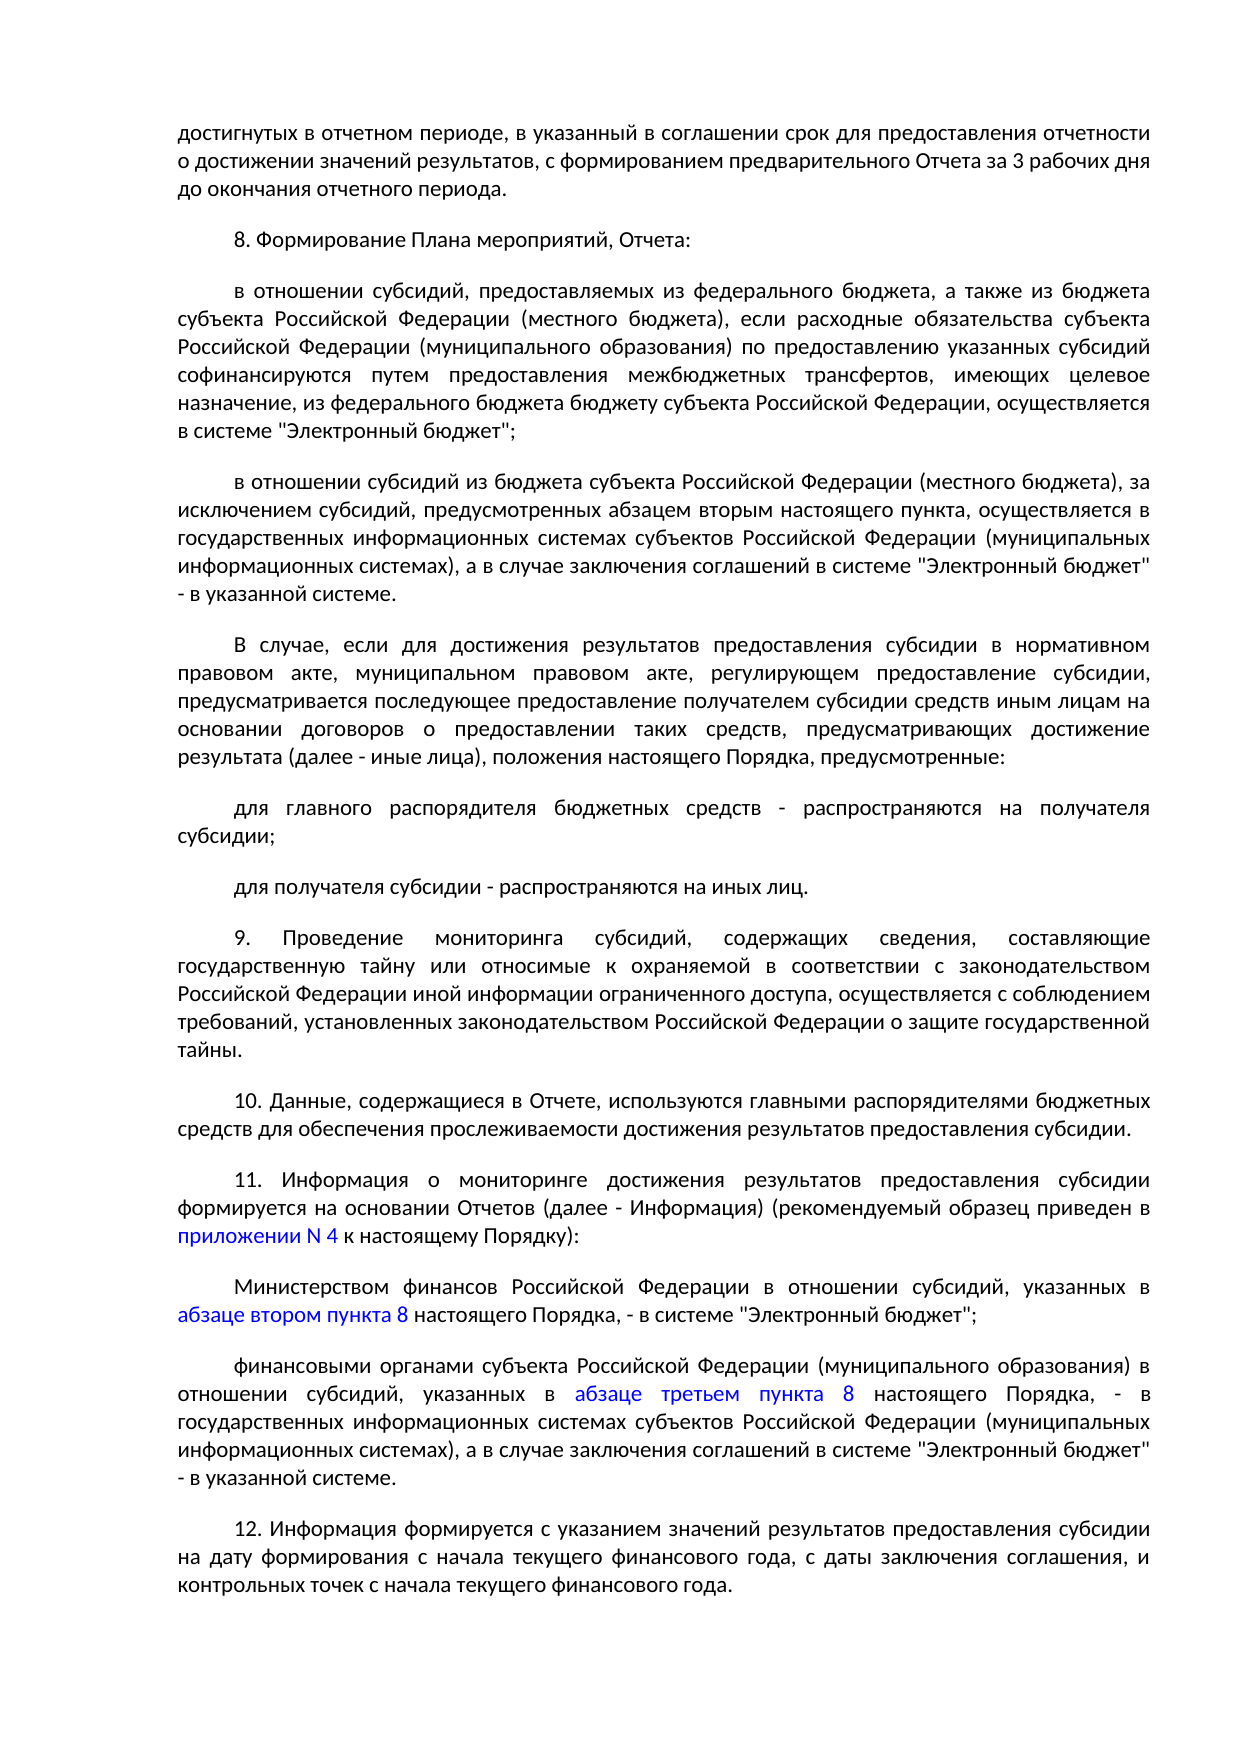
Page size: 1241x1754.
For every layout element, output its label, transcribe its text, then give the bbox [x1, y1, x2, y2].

text 12. Информация формируется с указанием значений результатов предоставления субсидии на дату формирования с начала текущего финансового года, с даты заключения соглашения, и контрольных точек с начала текущего финансового года. [177, 1514, 1152, 1598]
text в отношении субсидий, предоставляемых из федерального бюджета, а также из бюджета субъекта Российской Федерации (местного бюджета), если расходные обязательства субъекта Российской Федерации (муниципального образования) по предоставлению указанных субсидий софинансируются путем предоставления межбюджетных трансфертов, имеющих целевое назначение, из федерального бюджета бюджету субъекта Российской Федерации, осуществляется в системе "Электронный бюджет"; [177, 276, 1152, 444]
text 11. Информация о мониторинге достижения результатов предоставления субсидии формируется на основании Отчетов (далее - Информация) (рекомендуемый образец приведен в приложении N 4 к настоящему Порядку): [177, 1165, 1152, 1249]
text Министерством финансов Российской Федерации в отношении субсидий, указанных в абзаце втором пункта 8 настоящего Порядка, - в системе "Электронный бюджет"; [177, 1272, 1152, 1328]
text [177, 118, 1152, 202]
text для получателя субсидии - распространяются на иных лиц. [177, 872, 1152, 900]
text 9. Проведение мониторинга субсидий, содержащих сведения, составляющие государственную тайну или относимые к охраняемой в соответствии с законодательством Российской Федерации иной информации ограниченного доступа, осуществляется с соблюдением требований, установленных законодательством Российской Федерации о защите государственной тайны. [177, 923, 1152, 1063]
text В случае, если для достижения результатов предоставления субсидии в нормативном правовом акте, муниципальном правовом акте, регулирующем предоставление субсидии, предусматривается последующее предоставление получателем субсидии средств иным лицам на основании договоров о предоставлении таких средств, предусматривающих достижение результата (далее - иные лица), положения настоящего Порядка, предусмотренные: [177, 630, 1152, 770]
text 10. Данные, содержащиеся в Отчете, используются главными распорядителями бюджетных средств для обеспечения прослеживаемости достижения результатов предоставления субсидии. [177, 1086, 1152, 1142]
text в отношении субсидий из бюджета субъекта Российской Федерации (местного бюджета), за исключением субсидий, предусмотренных абзацем вторым настоящего пункта, осуществляется в государственных информационных системах субъектов Российской Федерации (муниципальных информационных системах), а в случае заключения соглашений в системе "Электронный бюджет" - в указанной системе. [177, 467, 1152, 607]
text для главного распорядителя бюджетных средств - распространяются на получателя субсидии; [177, 793, 1152, 849]
text 8. Формирование Плана мероприятий, Отчета: [177, 225, 1152, 253]
text финансовыми органами субъекта Российской Федерации (муниципального образования) в отношении субсидий, указанных в абзаце третьем пункта 8 настоящего Порядка, - в государственных информационных системах субъектов Российской Федерации (муниципальных информационных системах), а в случае заключения соглашений в системе "Электронный бюджет" - в указанной системе. [177, 1351, 1152, 1491]
